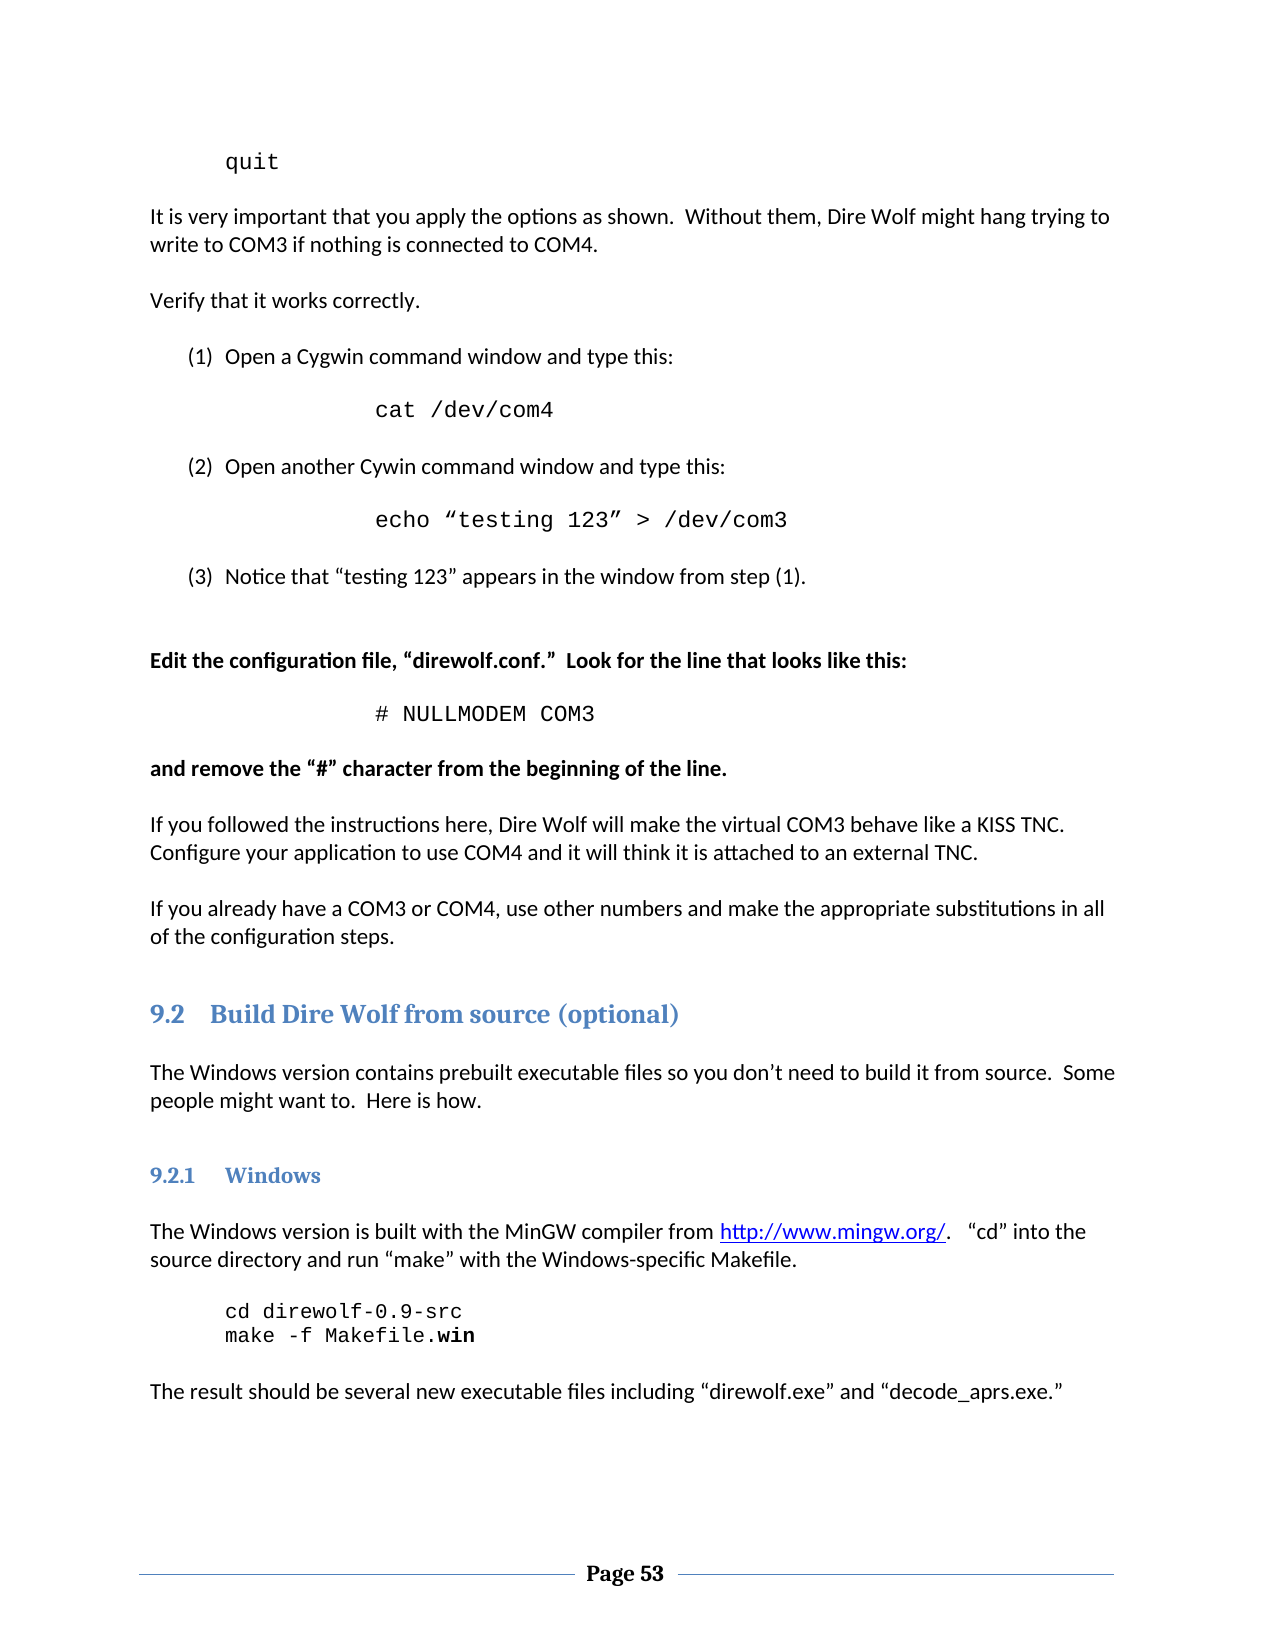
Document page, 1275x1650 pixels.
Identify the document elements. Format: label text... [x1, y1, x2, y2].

list Notice that “testing 123” appears in the window from step (1). [187, 562, 1125, 590]
text The Windows version contains prebuilt executable files so you don’t need to build it from source. Some people might want to. Here is how. [150, 1058, 1125, 1114]
text The Windows version is built with the MinGW compiler from http://www.mingw.org/. “cd” into the source directory and run “make” with the Windows-specific Makefile. [150, 1217, 1125, 1273]
list Open a Cygwin command window and type this: [187, 342, 1125, 370]
subtitle Build Dire Wolf from source (optional) [150, 999, 1125, 1030]
subtitle Windows [150, 1163, 1125, 1189]
text If you followed the instructions here, Dire Wolf will make the virtual COM3 behave like a KISS TNC. Configure your application to use COM4 and it will think it is attached to an external TNC. [150, 810, 1125, 866]
text If you already have a COM3 or COM4, use other numbers and make the appropriate substitutions in all of the configuration steps. [150, 894, 1125, 950]
text The result should be several new executable files including “direwolf.exe” and “decode_aprs.exe.” [150, 1377, 1125, 1405]
text Edit the configuration file, “direwolf.conf.” Look for the line that looks like this: [150, 646, 1125, 674]
text # NULLMODEM COM3 [375, 702, 1125, 728]
text It is very important that you apply the options as shown. Without them, Dire Wolf might hang trying to write to COM3 if nothing is connected to COM4. [150, 202, 1125, 258]
text and remove the “#” character from the beginning of the line. [150, 754, 1125, 782]
text cat /dev/com4 [150, 398, 1125, 424]
text cd direwolf-0.9-src [225, 1301, 1125, 1325]
list Open another Cywin command window and type this: [187, 452, 1125, 480]
text echo “testing 123” > /dev/com3 [150, 508, 1125, 534]
text quit [225, 150, 1125, 176]
text Verify that it works correctly. [150, 286, 1125, 314]
text make -f Makefile.win [225, 1325, 1125, 1349]
